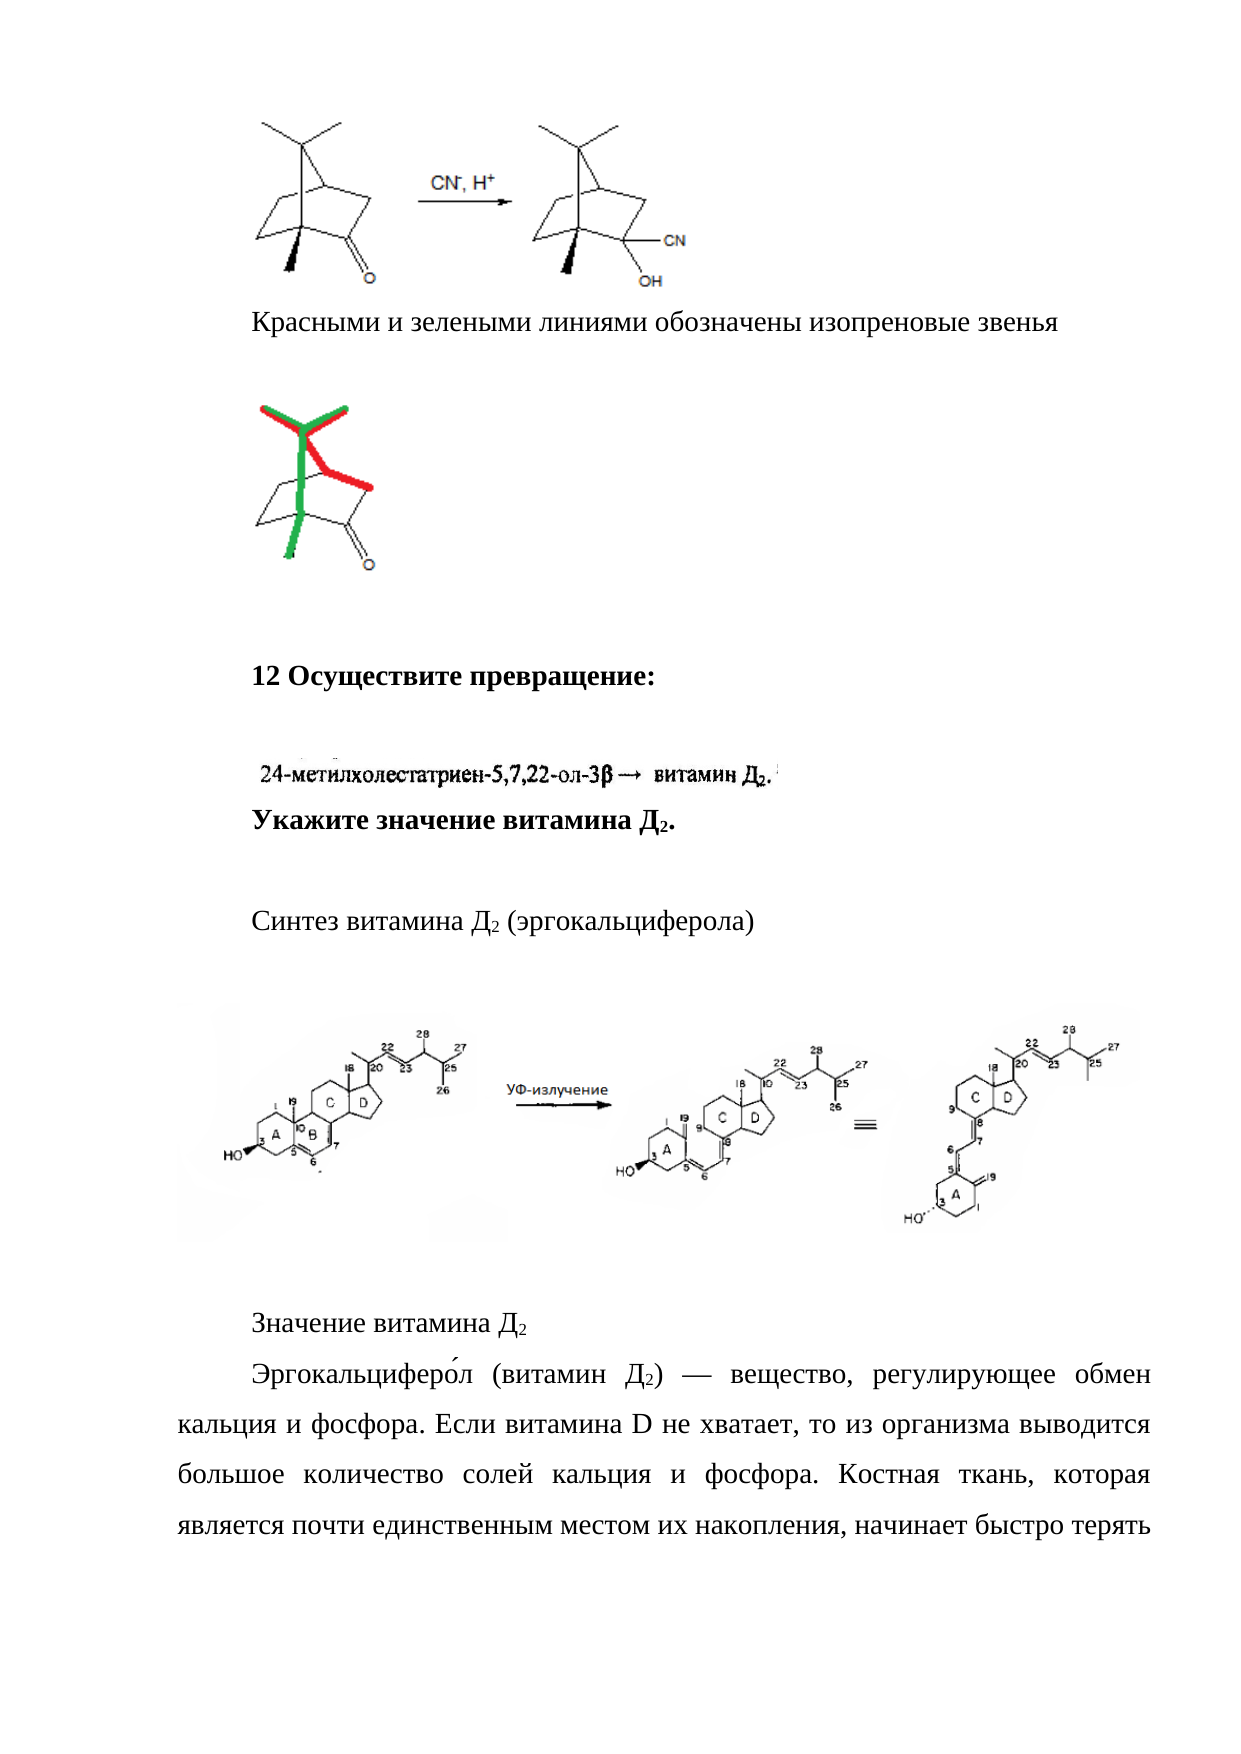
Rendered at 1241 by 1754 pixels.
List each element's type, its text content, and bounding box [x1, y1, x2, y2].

picture [251, 118, 689, 290]
picture [251, 404, 394, 594]
text Красными и зелеными линиями обозначены изопреновые звенья [177, 304, 1152, 338]
picture [251, 758, 778, 789]
text 12 Осуществите превращение: [177, 658, 1152, 692]
picture [177, 1003, 1140, 1242]
text Синтез витамина Д2 (эргокальциферола) [177, 903, 1152, 937]
text Значение витамина Д2 [177, 1306, 1152, 1339]
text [177, 1356, 1152, 1540]
text Укажите значение витамина Д2. [177, 802, 1152, 836]
